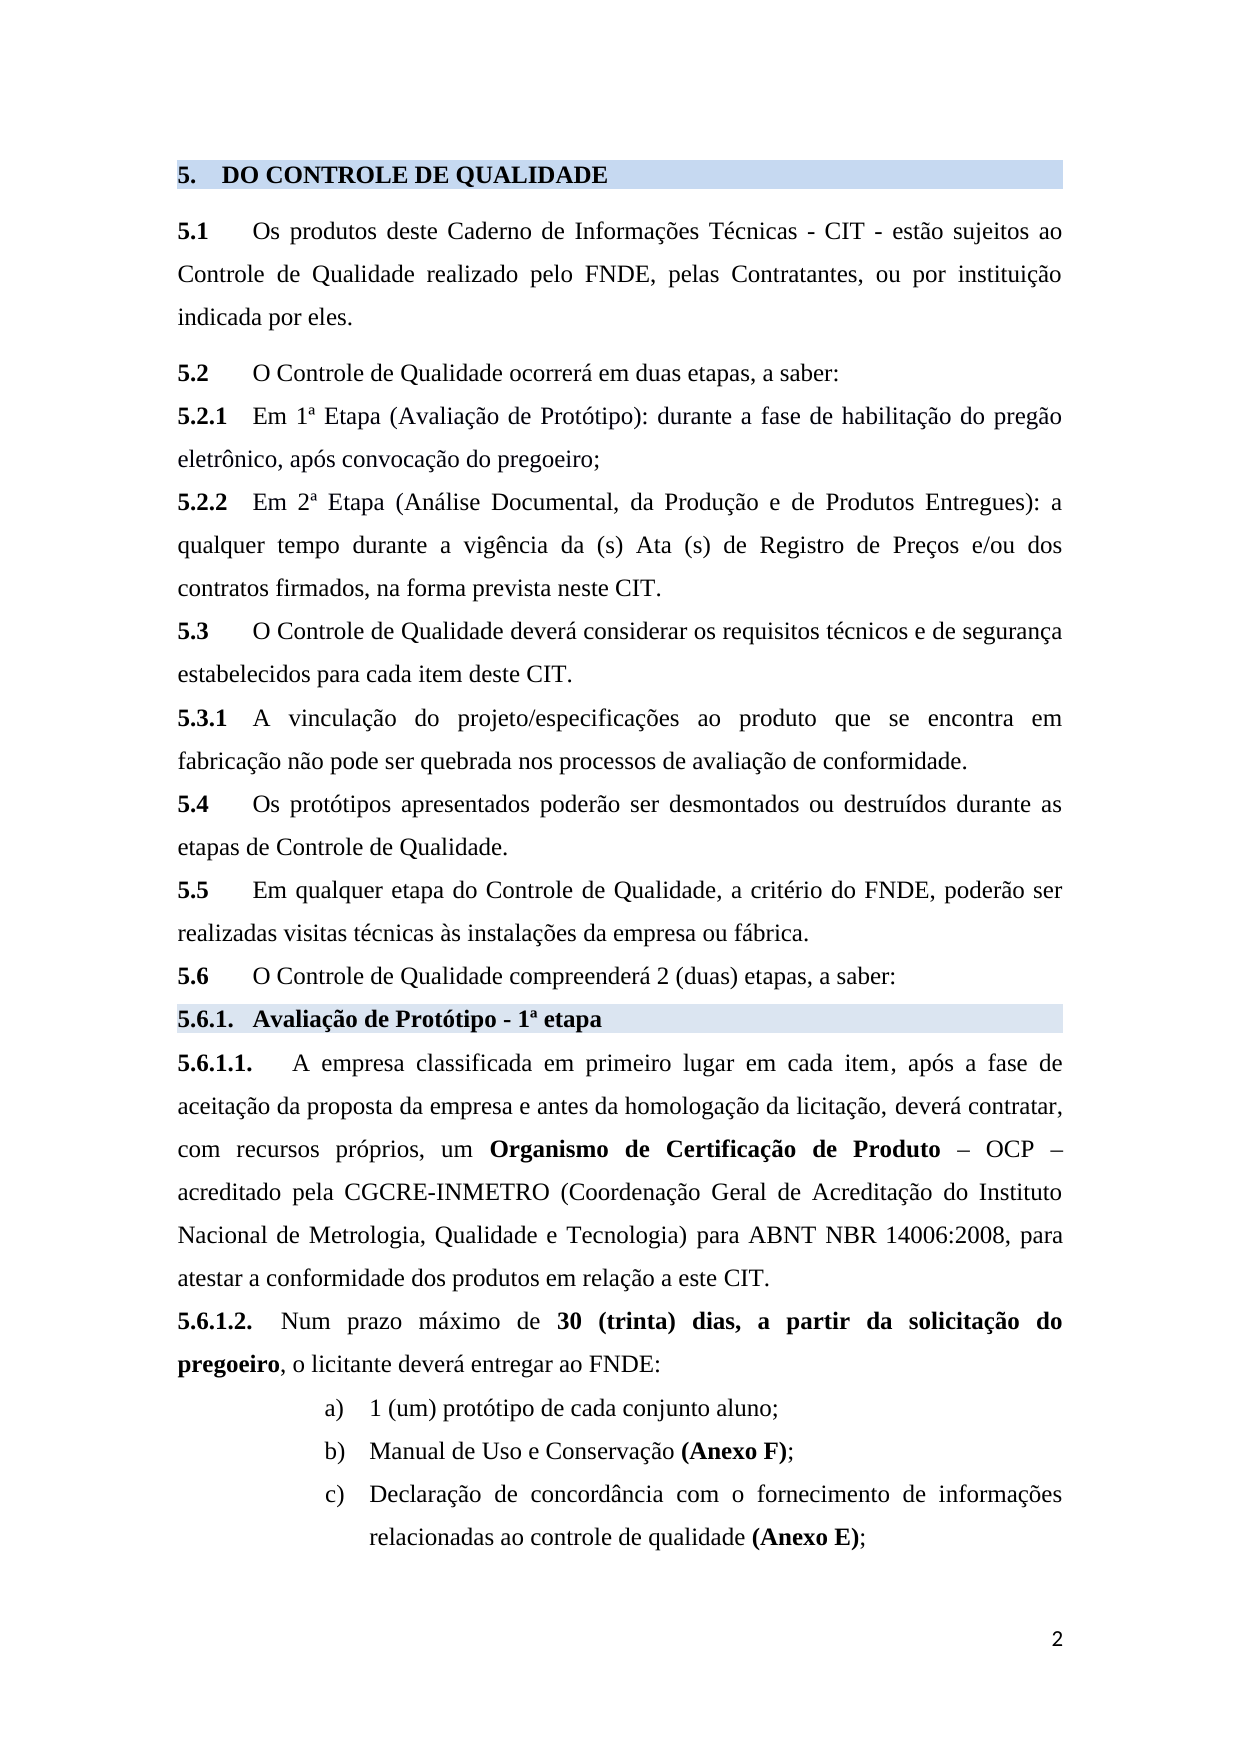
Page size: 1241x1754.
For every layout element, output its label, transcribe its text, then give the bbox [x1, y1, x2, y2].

list Os protótipos apresentados poderão ser desmontados ou destruídos durante as etapas de Controle de Qualidade. [177, 789, 1063, 861]
list A empresa classificada em primeiro lugar em cada item, após a fase de aceitação da proposta da empresa e antes da homologação da licitação, deverá contratar, com recursos próprios, um Organismo de Certificação de Produto – OCP – acreditado pela CGCRE-INMETRO (Coordenação Geral de Acreditação do Instituto Nacional de Metrologia, Qualidade e Tecnologia) para ABNT NBR 14006:2008, para atestar a conformidade dos produtos em relação a este CIT. [177, 1048, 1063, 1292]
list Avaliação de Protótipo - 1ª etapa [177, 1004, 1063, 1033]
list DO CONTROLE DE QUALIDADE [177, 160, 1063, 189]
list Em 1ª Etapa (Avaliação de Protótipo): durante a fase de habilitação do pregão eletrônico, após convocação do pregoeiro; [177, 401, 1063, 473]
list O Controle de Qualidade compreenderá 2 (duas) etapas, a saber: [177, 961, 1063, 990]
list Os produtos deste Caderno de Informações Técnicas - CIT - estão sujeitos ao Controle de Qualidade realizado pelo FNDE, pelas Contratantes, ou por instituição indicada por eles. [177, 216, 1063, 331]
list Num prazo máximo de 30 (trinta) dias, a partir da solicitação do pregoeiro, o licitante deverá entregar ao FNDE: [177, 1306, 1063, 1378]
list A vinculação do projeto/especificações ao produto que se encontra em fabricação não pode ser quebrada nos processos de avaliação de conformidade. [177, 703, 1063, 774]
list Declaração de concordância com o fornecimento de informações relacionadas ao controle de qualidade (Anexo E); [325, 1479, 1063, 1551]
list Em 2ª Etapa (Análise Documental, da Produção e de Produtos Entregues): a qualquer tempo durante a vigência da (s) Ata (s) de Registro de Preços e/ou dos contratos firmados, na forma prevista neste CIT. [177, 487, 1063, 602]
list O Controle de Qualidade deverá considerar os requisitos técnicos e de segurança estabelecidos para cada item deste CIT. [177, 616, 1063, 688]
list 1 (um) protótipo de cada conjunto aluno; [324, 1393, 1063, 1421]
list O Controle de Qualidade ocorrerá em duas etapas, a saber: [177, 358, 1063, 386]
list Em qualquer etapa do Controle de Qualidade, a critério do FNDE, poderão ser realizadas visitas técnicas às instalações da empresa ou fábrica. [177, 875, 1063, 947]
list Manual de Uso e Conservação (Anexo F); [324, 1436, 1063, 1464]
